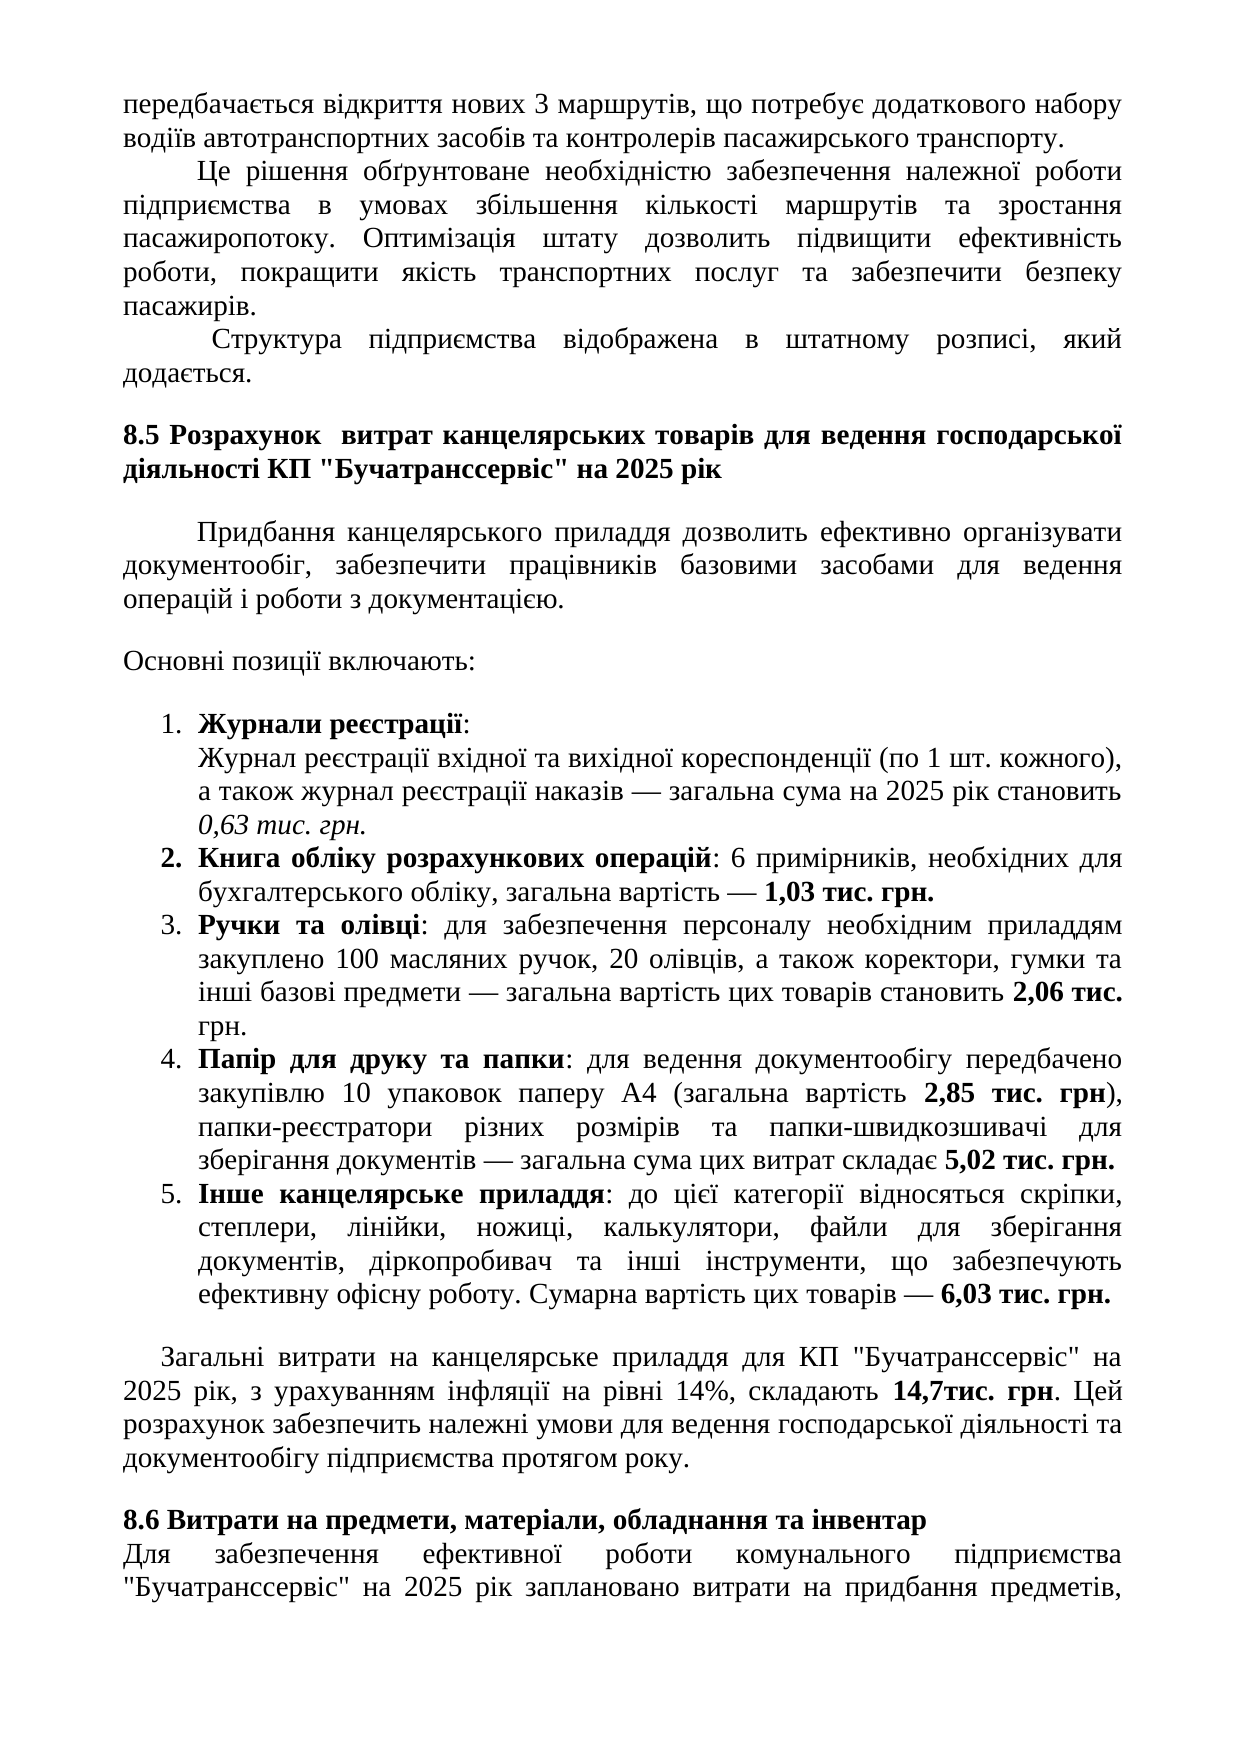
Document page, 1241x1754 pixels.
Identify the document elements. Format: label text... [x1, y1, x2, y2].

text 8.5 Розрахунок витрат канцелярських товарів для ведення господарської діяльності КП "Бучатранссервіс" на 2025 рік [123, 417, 1123, 484]
list Папір для друку та папки: для ведення документообігу передбачено закупівлю 10 упаковок паперу А4 (загальна вартість 2,85 тис. грн), папки-реєстратори різних розмірів та папки-швидкозшивачі для зберігання документів — загальна сума цих витрат складає 5,02 тис. грн. [160, 1042, 1123, 1176]
text Це рішення обґрунтоване необхідністю забезпечення належної роботи підприємства в умовах збільшення кількості маршрутів та зростання пасажиропотоку. Оптимізація штату дозволить підвищити ефективність роботи, покращити якість транспортних послуг та забезпечити безпеку пасажирів. [123, 153, 1123, 321]
text Придбання канцелярського приладдя дозволить ефективно організувати документообіг, забезпечити працівників базовими засобами для ведення операцій і роботи з документацією. [123, 514, 1123, 614]
text Структура підприємства відображена в штатному розписі, який додається. [123, 321, 1123, 388]
text Загальні витрати на канцелярське приладдя для КП "Бучатранссервіс" на 2025 рік, з урахуванням інфляції на рівні 14%, складають 14,7тис. грн. Цей розрахунок забезпечить належні умови для ведення господарської діяльності та документообігу підприємства протягом року. [123, 1339, 1123, 1473]
list Журнали реєстрації: [160, 706, 1123, 740]
list Ручки та олівці: для забезпечення персоналу необхідним приладдям закуплено 100 масляних ручок, 20 олівців, а також коректори, гумки та інші базові предмети — загальна вартість цих товарів становить 2,06 тис. грн. [160, 907, 1123, 1042]
text Основні позиції включають: [123, 643, 1123, 677]
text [123, 86, 1123, 153]
list Інше канцелярське приладдя: до цієї категорії відносяться скріпки, степлери, лінійки, ножиці, калькулятори, файли для зберігання документів, діркопробивач та інші інструменти, що забезпечують ефективну офісну роботу. Сумарна вартість цих товарів — 6,03 тис. грн. [160, 1176, 1123, 1310]
text Журнал реєстрації вхідної та вихідної кореспонденції (по 1 шт. кожного), а також журнал реєстрації наказів — загальна сума на 2025 рік становить 0,63 тис. грн. [198, 740, 1123, 840]
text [123, 1536, 1123, 1603]
text 8.6 Витрати на предмети, матеріали, обладнання та інвентар [123, 1502, 1123, 1536]
list Книга обліку розрахункових операцій: 6 примірників, необхідних для бухгалтерського обліку, загальна вартість — 1,03 тис. грн. [160, 840, 1123, 907]
